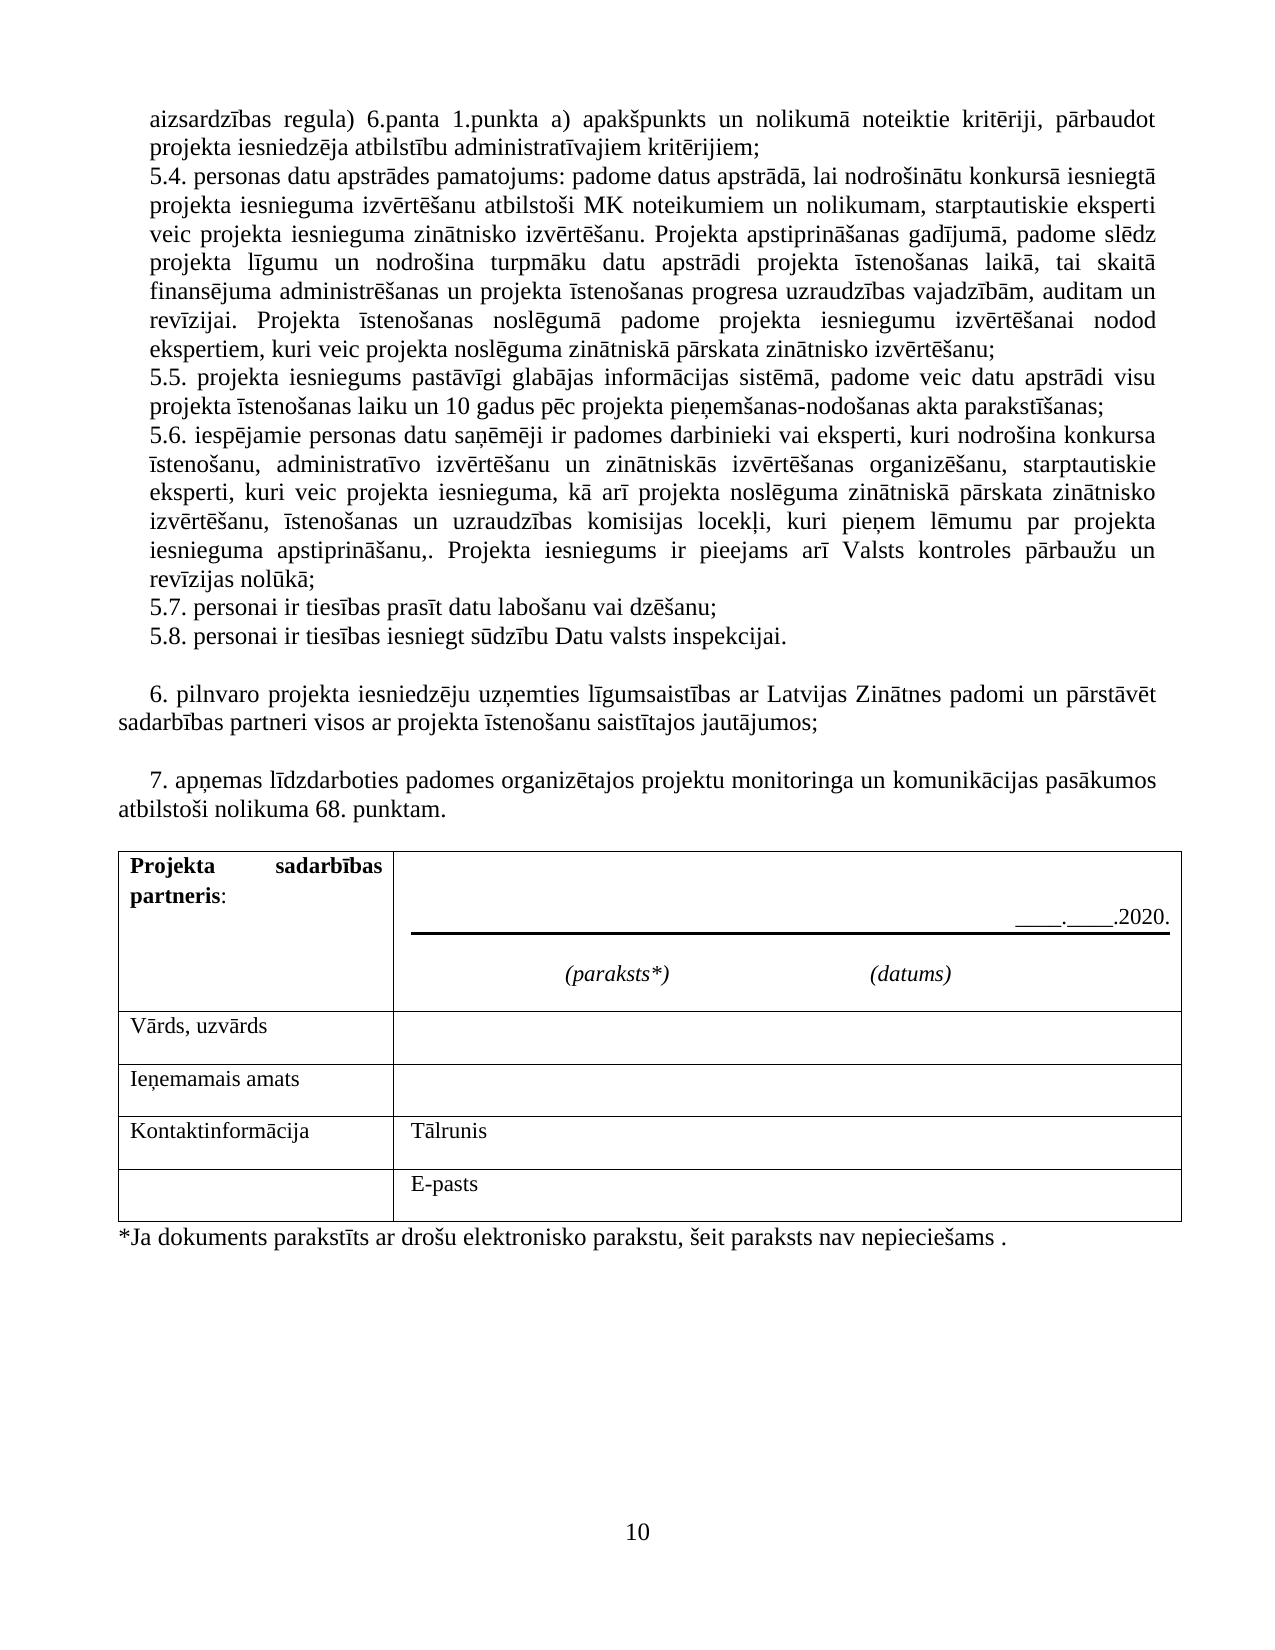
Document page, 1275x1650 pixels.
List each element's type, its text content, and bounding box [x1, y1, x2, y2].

table_cell [119, 1170, 393, 1221]
table_cell E-pasts [394, 1170, 1181, 1221]
table_cell Ieņemamais amats [119, 1065, 393, 1116]
text 5.4. personas datu apstrādes pamatojums: padome datus apstrādā, lai nodrošinātu konkursā iesniegtā projekta iesnieguma izvērtēšanu atbilstoši MK noteikumiem un nolikumam, starptautiskie eksperti veic projekta iesnieguma zinātnisko izvērtēšanu. Projekta apstiprināšanas gadījumā, padome slēdz projekta līgumu un nodrošina turpmāku datu apstrādi projekta īstenošanas laikā, tai skaitā finansējuma administrēšanas un projekta īstenošanas progresa uzraudzības vajadzībām, auditam un revīzijai. Projekta īstenošanas noslēgumā padome projekta iesniegumu izvērtēšanai nodod ekspertiem, kuri veic projekta noslēguma zinātniskā pārskata zinātnisko izvērtēšanu; [149, 161, 1157, 362]
text 5.7. personai ir tiesības prasīt datu labošanu vai dzēšanu; [149, 592, 1157, 621]
text 7. apņemas līdzdarboties padomes organizētajos projektu monitoringa un komunikācijas pasākumos atbilstoši nolikuma 68. punktam. [118, 765, 1157, 822]
table_header Projekta sadarbības partneris: [119, 852, 393, 1011]
table_cell Kontaktinformācija [119, 1117, 393, 1168]
table_cell [394, 1065, 1181, 1116]
table_cell Vārds, uzvārds [119, 1012, 393, 1063]
text 5.5. projekta iesniegums pastāvīgi glabājas informācijas sistēmā, padome veic datu apstrādi visu projekta īstenošanas laiku un 10 gadus pēc projekta pieņemšanas-nodošanas akta parakstīšanas; [149, 362, 1157, 420]
table_cell [394, 1012, 1181, 1063]
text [149, 104, 1157, 161]
table_cell Tālrunis [394, 1117, 1181, 1168]
text 5.6. iespējamie personas datu saņēmēji ir padomes darbinieki vai eksperti, kuri nodrošina konkursa īstenošanu, administratīvo izvērtēšanu un zinātniskās izvērtēšanas organizēšanu, starptautiskie eksperti, kuri veic projekta iesnieguma, kā arī projekta noslēguma zinātniskā pārskata zinātnisko izvērtēšanu, īstenošanas un uzraudzības komisijas locekļi, kuri pieņem lēmumu par projekta iesnieguma apstiprināšanu,. Projekta iesniegums ir pieejams arī Valsts kontroles pārbaužu un revīzijas nolūkā; [149, 420, 1157, 592]
text *Ja dokuments parakstīts ar drošu elektronisko parakstu, šeit paraksts nav nepieciešams . [118, 1222, 1157, 1250]
table_header ____.____.2020. (paraksts*) (datums) [394, 852, 1181, 1011]
text 5.8. personai ir tiesības iesniegt sūdzību Datu valsts inspekcijai. [149, 621, 1157, 650]
text 6. pilnvaro projekta iesniedzēju uzņemties līgumsaistības ar Latvijas Zinātnes padomi un pārstāvēt sadarbības partneri visos ar projekta īstenošanu saistītajos jautājumos; [118, 679, 1157, 736]
